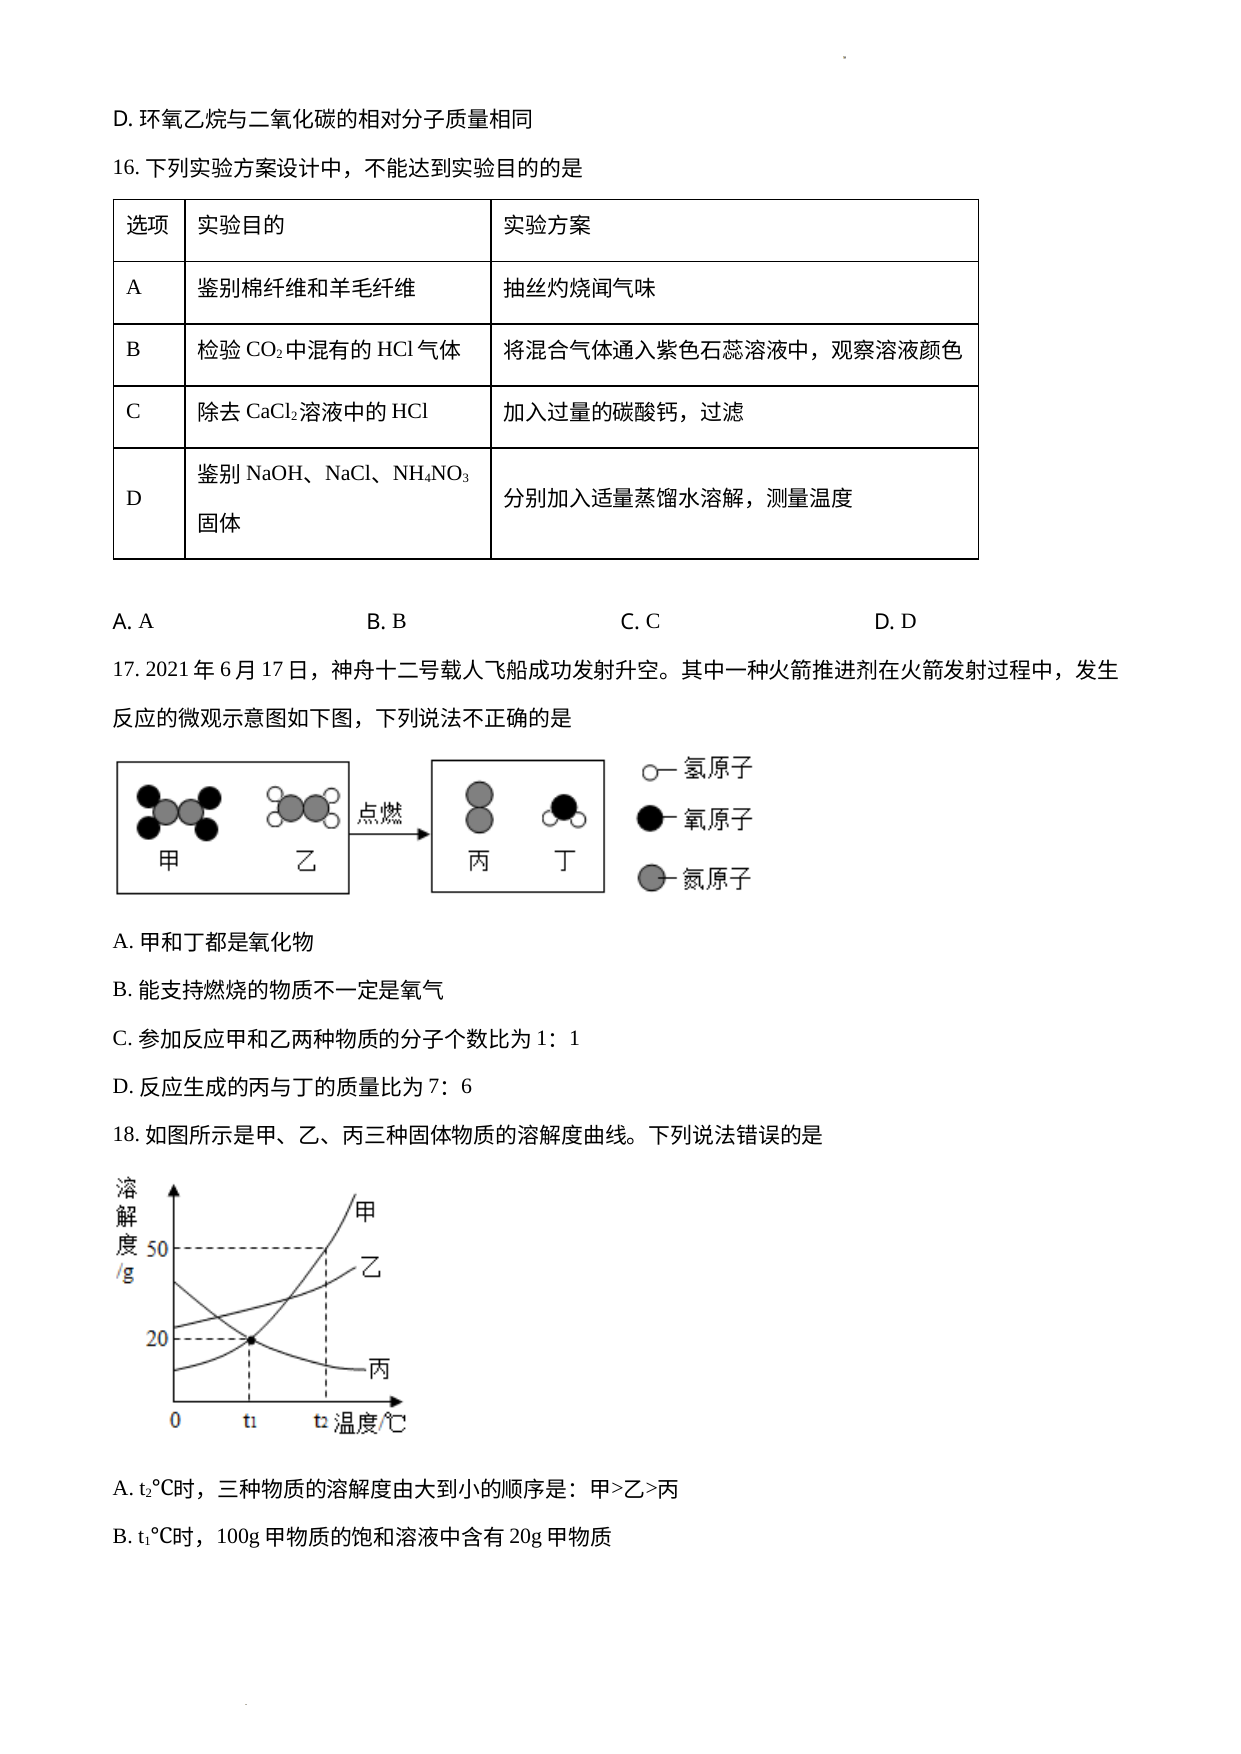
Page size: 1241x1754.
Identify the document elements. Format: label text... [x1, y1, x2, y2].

table_cell 将混合气体通入紫色石蕊溶液中，观察溶液颜色 [492, 325, 978, 385]
text B. 能支持燃烧的物质不一定是氧气 [112, 973, 1128, 1005]
table_cell D [114, 449, 184, 558]
table_cell 鉴别棉纤维和羊毛纤维 [186, 262, 490, 323]
table_cell 分别加入适量蒸馏水溶解，测量温度 [492, 449, 978, 558]
table_cell 抽丝灼烧闻气味 [492, 262, 978, 323]
table_header 实验目的 [186, 200, 490, 261]
picture [112, 749, 757, 901]
text 18. 如图所示是甲、乙、丙三种固体物质的溶解度曲线。下列说法错误的是 [112, 1118, 1128, 1150]
text D. 反应生成的丙与丁的质量比为7：6 [112, 1069, 1128, 1102]
text A. A B. B C. C D. D [112, 605, 1128, 637]
table_cell C [114, 387, 184, 447]
text D. 环氧乙烷与二氧化碳的相对分子质量相同 [112, 102, 1128, 134]
table_cell 鉴别NaOH、NaCl、NH4NO3固体 [186, 449, 490, 558]
table_cell A [114, 262, 184, 323]
table_cell 加入过量的碳酸钙，过滤 [492, 387, 978, 447]
text 16. 下列实验方案设计中，不能达到实验目的的是 [112, 150, 1128, 183]
picture [112, 1166, 414, 1442]
table_cell B [114, 325, 184, 385]
text C. 参加反应甲和乙两种物质的分子个数比为1：1 [112, 1021, 1128, 1054]
text 17. 2021年6月17日，神舟十二号载人飞船成功发射升空。其中一种火箭推进剂在火箭发射过程中，发生反应的微观示意图如下图，下列说法不正确的是 [112, 652, 1128, 733]
text A. t2℃时，三种物质的溶解度由大到小的顺序是：甲>乙>丙 [112, 1471, 1128, 1504]
text A. 甲和丁都是氧化物 [112, 924, 1128, 957]
table_cell 除去CaCl2溶液中的HCl [186, 387, 490, 447]
text B. t1℃时，100g甲物质的饱和溶液中含有20g甲物质 [112, 1519, 1128, 1552]
table_header 选项 [114, 200, 184, 261]
table_header 实验方案 [492, 200, 978, 261]
table_cell 检验CO2中混有的HCl气体 [186, 325, 490, 385]
